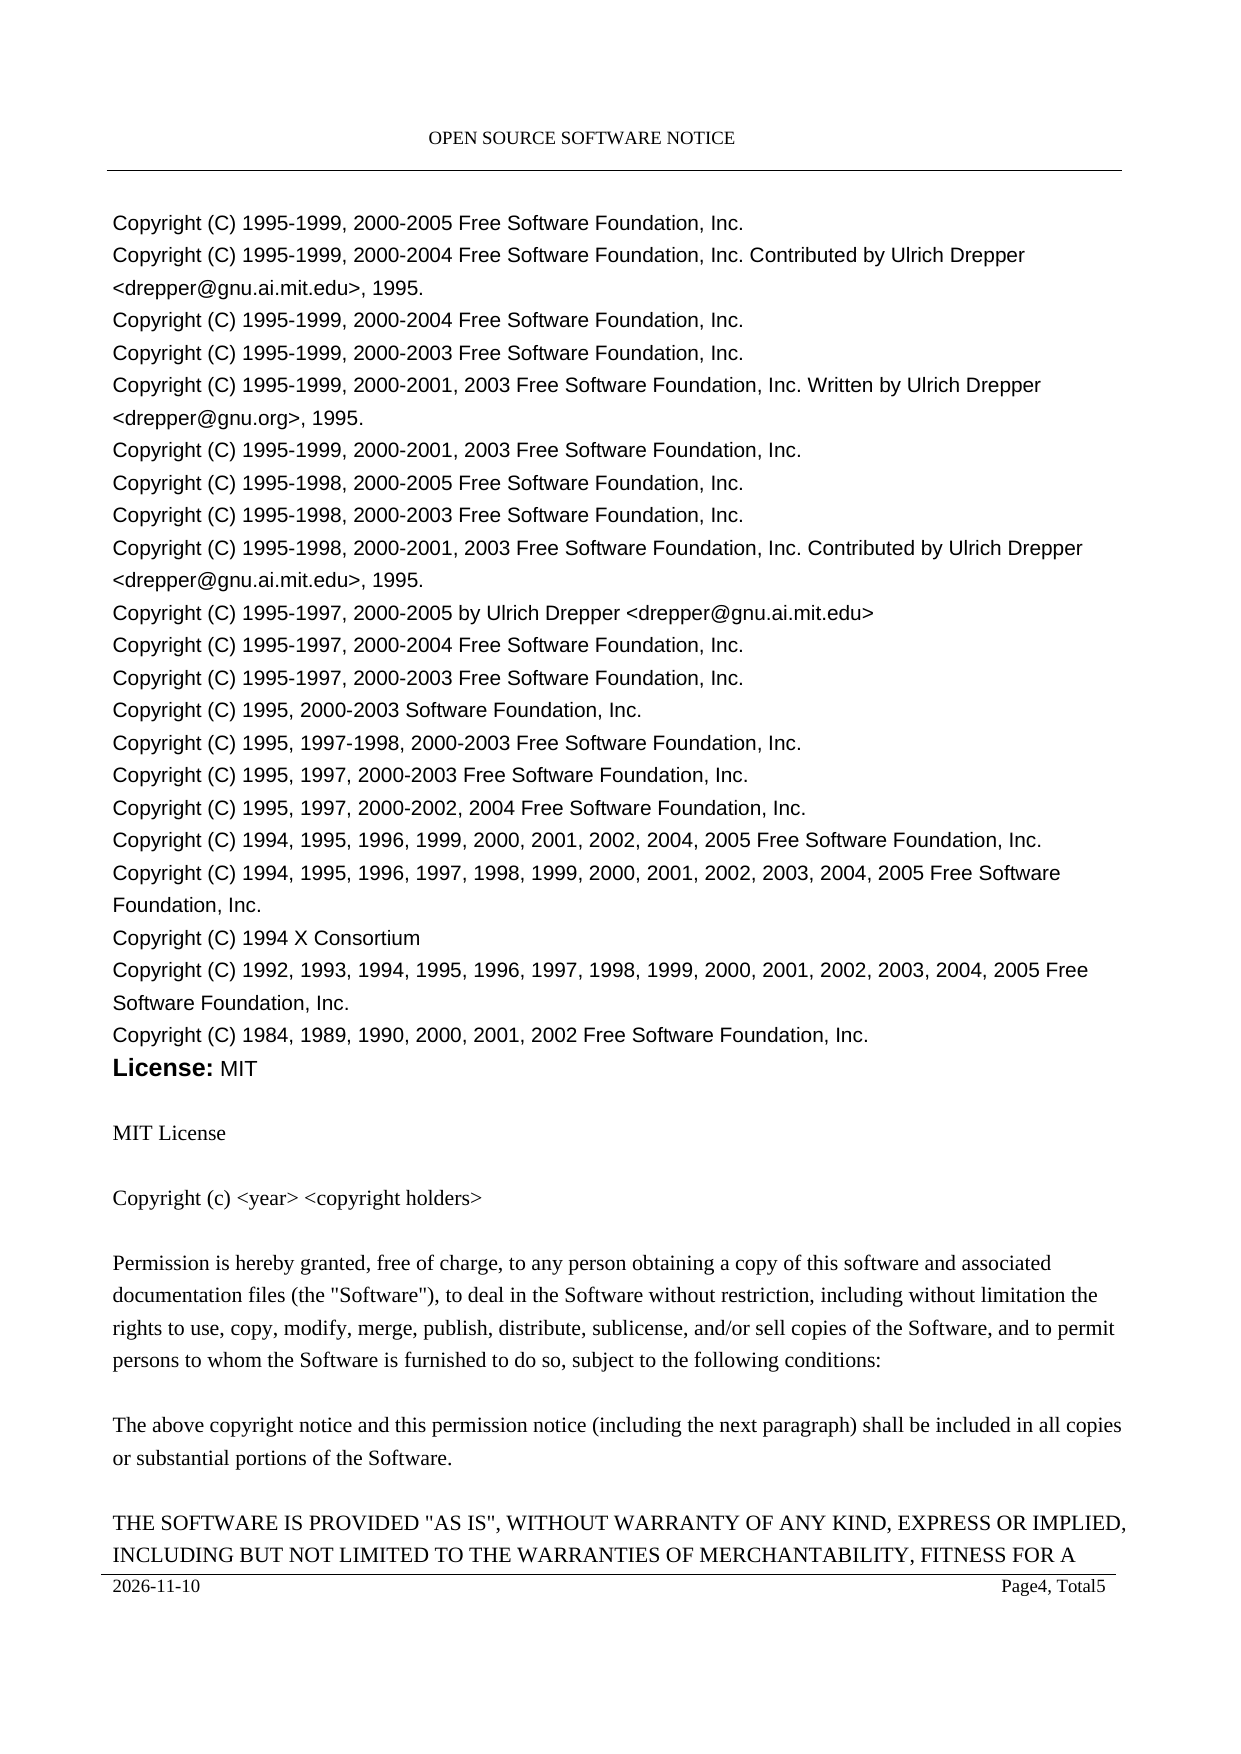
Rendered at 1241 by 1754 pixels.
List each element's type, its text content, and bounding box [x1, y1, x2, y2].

text Copyright (C) 1995-1999, 2000-2001, 2003 Free Software Foundation, Inc. [112, 434, 1128, 466]
text Copyright (C) 1995, 2000-2003 Software Foundation, Inc. [112, 694, 1128, 726]
text Copyright (C) 1995-1998, 2000-2003 Free Software Foundation, Inc. [112, 499, 1128, 531]
text Copyright (C) 1995-1998, 2000-2005 Free Software Foundation, Inc. [112, 466, 1128, 499]
text Copyright (C) 1995-1997, 2000-2003 Free Software Foundation, Inc. [112, 661, 1128, 694]
text Copyright (C) 1984, 1989, 1990, 2000, 2001, 2002 Free Software Foundation, Inc. [112, 1019, 1128, 1051]
text Copyright (C) 1995, 1997, 2000-2002, 2004 Free Software Foundation, Inc. [112, 791, 1128, 824]
text Copyright (C) 1995-1997, 2000-2005 by Ulrich Drepper <drepper@gnu.ai.mit.edu> [112, 596, 1128, 629]
text Copyright (C) 1995, 1997, 2000-2003 Free Software Foundation, Inc. [112, 759, 1128, 791]
text Copyright (C) 1995-1999, 2000-2001, 2003 Free Software Foundation, Inc. Written by Ulrich Drepper <drepper@gnu.org>, 1995. [112, 369, 1128, 434]
text Copyright (C) 1994 X Consortium [112, 921, 1128, 954]
text Copyright (C) 1995-1999, 2000-2005 Free Software Foundation, Inc. [112, 206, 1128, 239]
text Copyright (C) 1994, 1995, 1996, 1997, 1998, 1999, 2000, 2001, 2002, 2003, 2004, 2005 Free Software Foundation, Inc. [112, 856, 1128, 921]
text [112, 1051, 1128, 1571]
text Copyright (C) 1995-1999, 2000-2004 Free Software Foundation, Inc. Contributed by Ulrich Drepper <drepper@gnu.ai.mit.edu>, 1995. [112, 239, 1128, 304]
text Copyright (C) 1995-1999, 2000-2004 Free Software Foundation, Inc. [112, 304, 1128, 336]
text Copyright (C) 1995-1999, 2000-2003 Free Software Foundation, Inc. [112, 336, 1128, 369]
text Copyright (C) 1995-1997, 2000-2004 Free Software Foundation, Inc. [112, 629, 1128, 661]
text Copyright (C) 1994, 1995, 1996, 1999, 2000, 2001, 2002, 2004, 2005 Free Software Foundation, Inc. [112, 824, 1128, 856]
text Copyright (C) 1992, 1993, 1994, 1995, 1996, 1997, 1998, 1999, 2000, 2001, 2002, 2003, 2004, 2005 Free Software Foundation, Inc. [112, 954, 1128, 1019]
text Copyright (C) 1995-1998, 2000-2001, 2003 Free Software Foundation, Inc. Contributed by Ulrich Drepper <drepper@gnu.ai.mit.edu>, 1995. [112, 531, 1128, 596]
text Copyright (C) 1995, 1997-1998, 2000-2003 Free Software Foundation, Inc. [112, 726, 1128, 759]
